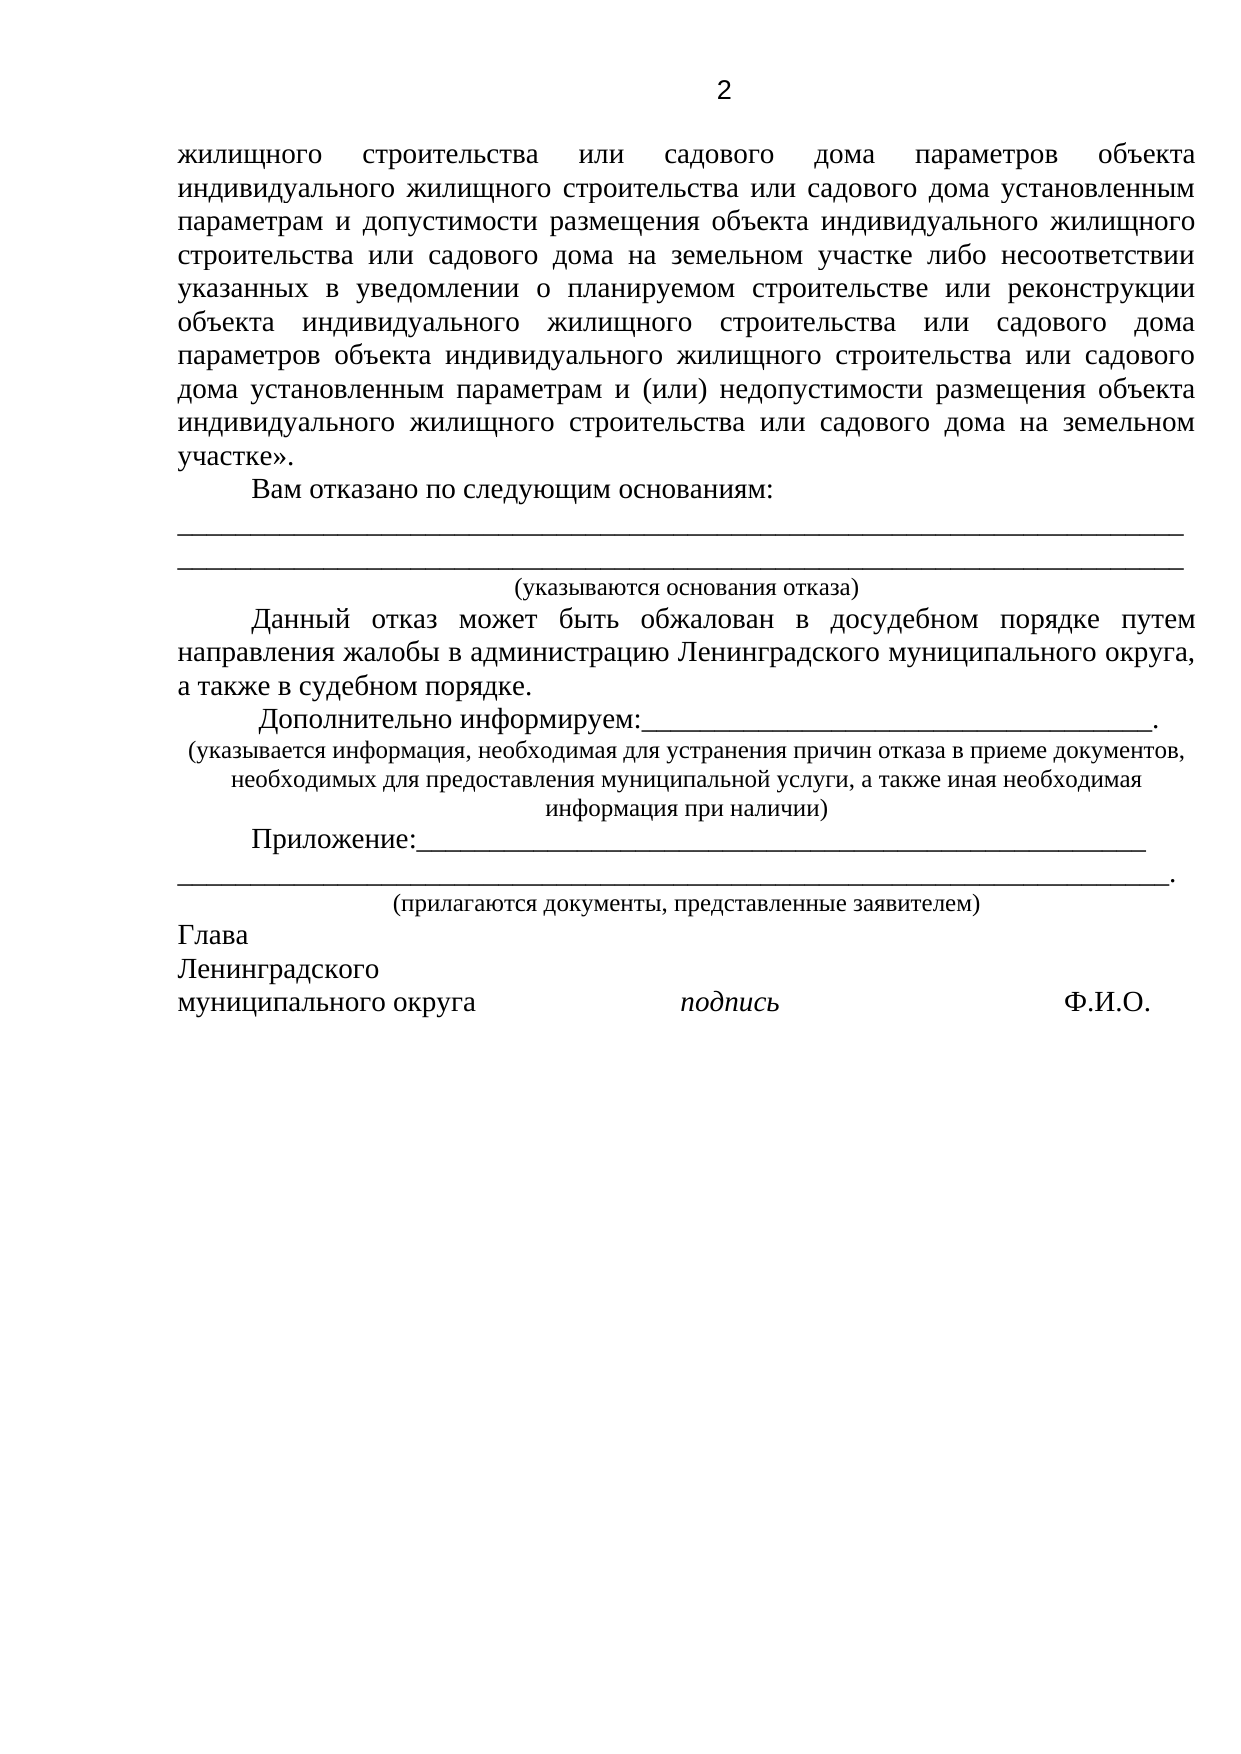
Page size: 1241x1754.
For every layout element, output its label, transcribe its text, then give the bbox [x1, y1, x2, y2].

text (указываются основания отказа) [177, 572, 1196, 601]
text ____________________________________________________________________. [177, 855, 1196, 888]
text Данный отказ может быть обжалован в досудебном порядке путем направления жалобы в администрацию Ленинградского муниципального округа, а также в судебном порядке. [177, 601, 1196, 702]
text (прилагаются документы, представленные заявителем) [177, 888, 1196, 917]
text муниципального округа подпись Ф.И.О. [177, 984, 1196, 1018]
text Глава [177, 917, 1191, 951]
text (указывается информация, необходимая для устранения причин отказа в приеме документов, необходимых для предоставления муниципальной услуги, а также иная необходимая информация при наличии) [177, 735, 1196, 821]
text Приложение:__________________________________________________ [177, 821, 1196, 855]
text _____________________________________________________________________ [177, 505, 1196, 539]
text Дополнительно информируем:___________________________________. [177, 702, 1196, 735]
text Ленинградского [177, 951, 1191, 984]
text Вам отказано по следующим основаниям: [177, 472, 1196, 505]
text _____________________________________________________________________ [177, 539, 1196, 572]
